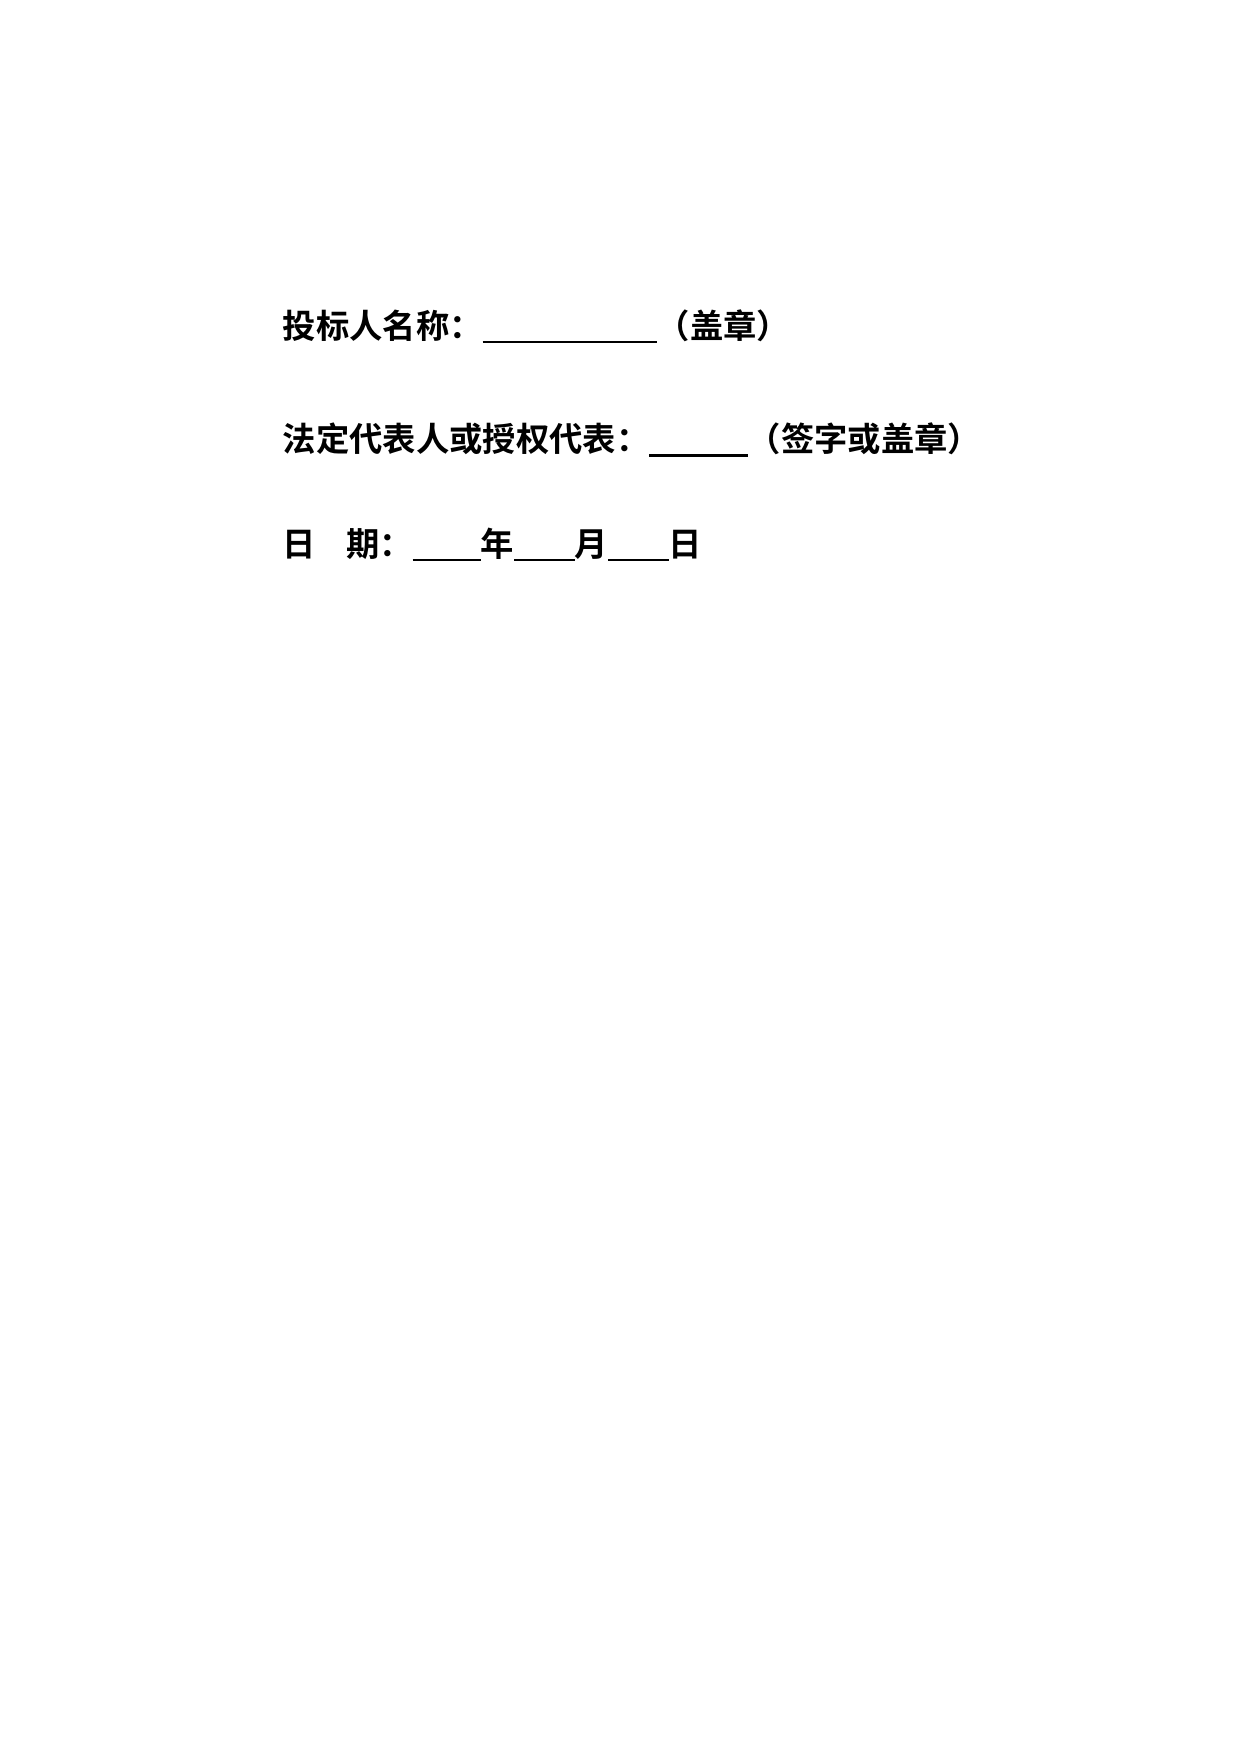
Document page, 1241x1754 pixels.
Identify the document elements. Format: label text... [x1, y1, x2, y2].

text 日 期： 年 月 日 [150, 518, 1090, 566]
text 投标人名称： （盖章） [194, 291, 1090, 356]
text 法定代表人或授权代表： （签字或盖章） [194, 404, 1090, 469]
